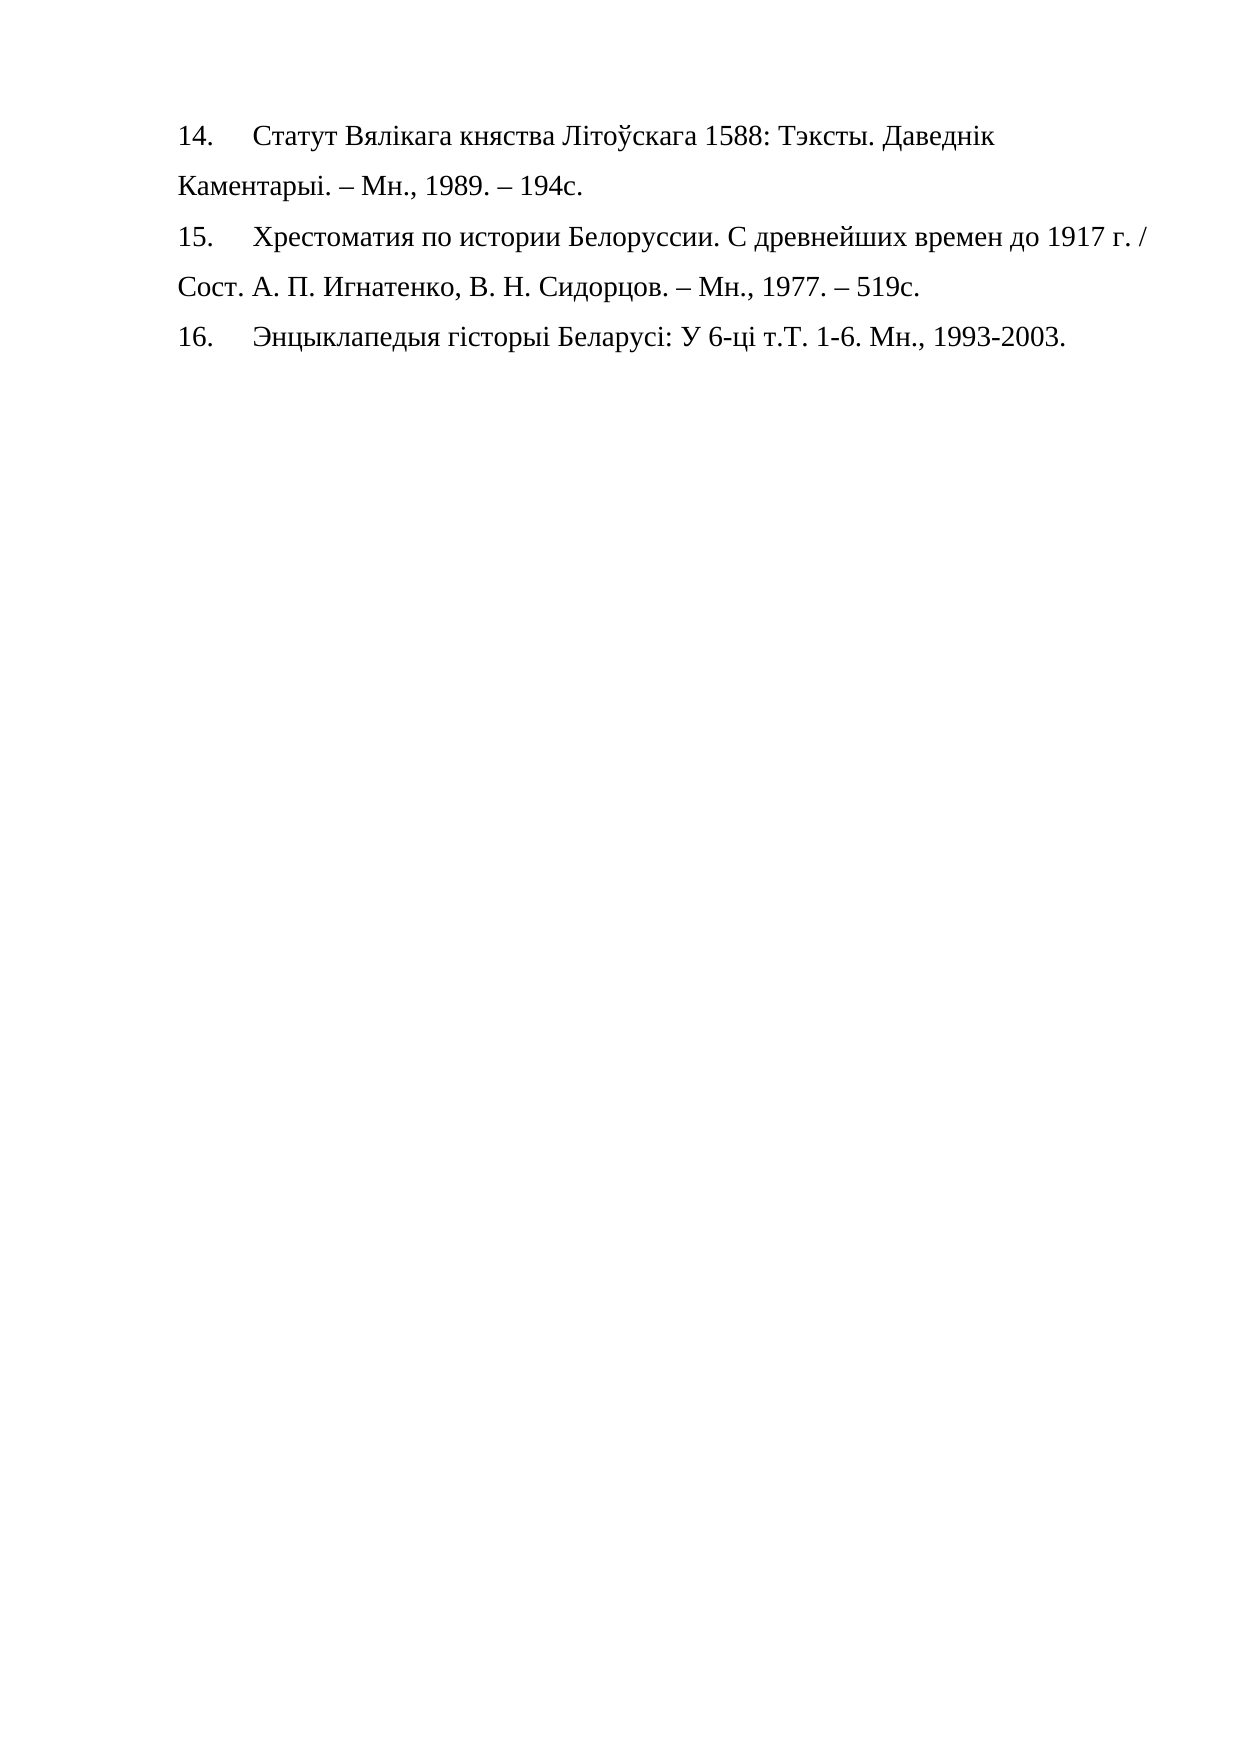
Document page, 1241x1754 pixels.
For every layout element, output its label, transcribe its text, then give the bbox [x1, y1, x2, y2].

list Энцыклапедыя гісторыі Беларусі: У 6-ці т.Т. 1-6. Мн., 1993-2003. [177, 319, 1152, 353]
list Статут Вялікага княства Літоўскага 1588: Тэксты. Даведнік Каментарыі. – Мн., 1989. – 194с. [177, 118, 1152, 202]
list Хрестоматия по истории Белоруссии. С древнейших времен до 1917 г. / Сост. А. П. Игнатенко, В. Н. Сидорцов. – Мн., 1977. – 519с. [177, 219, 1152, 303]
